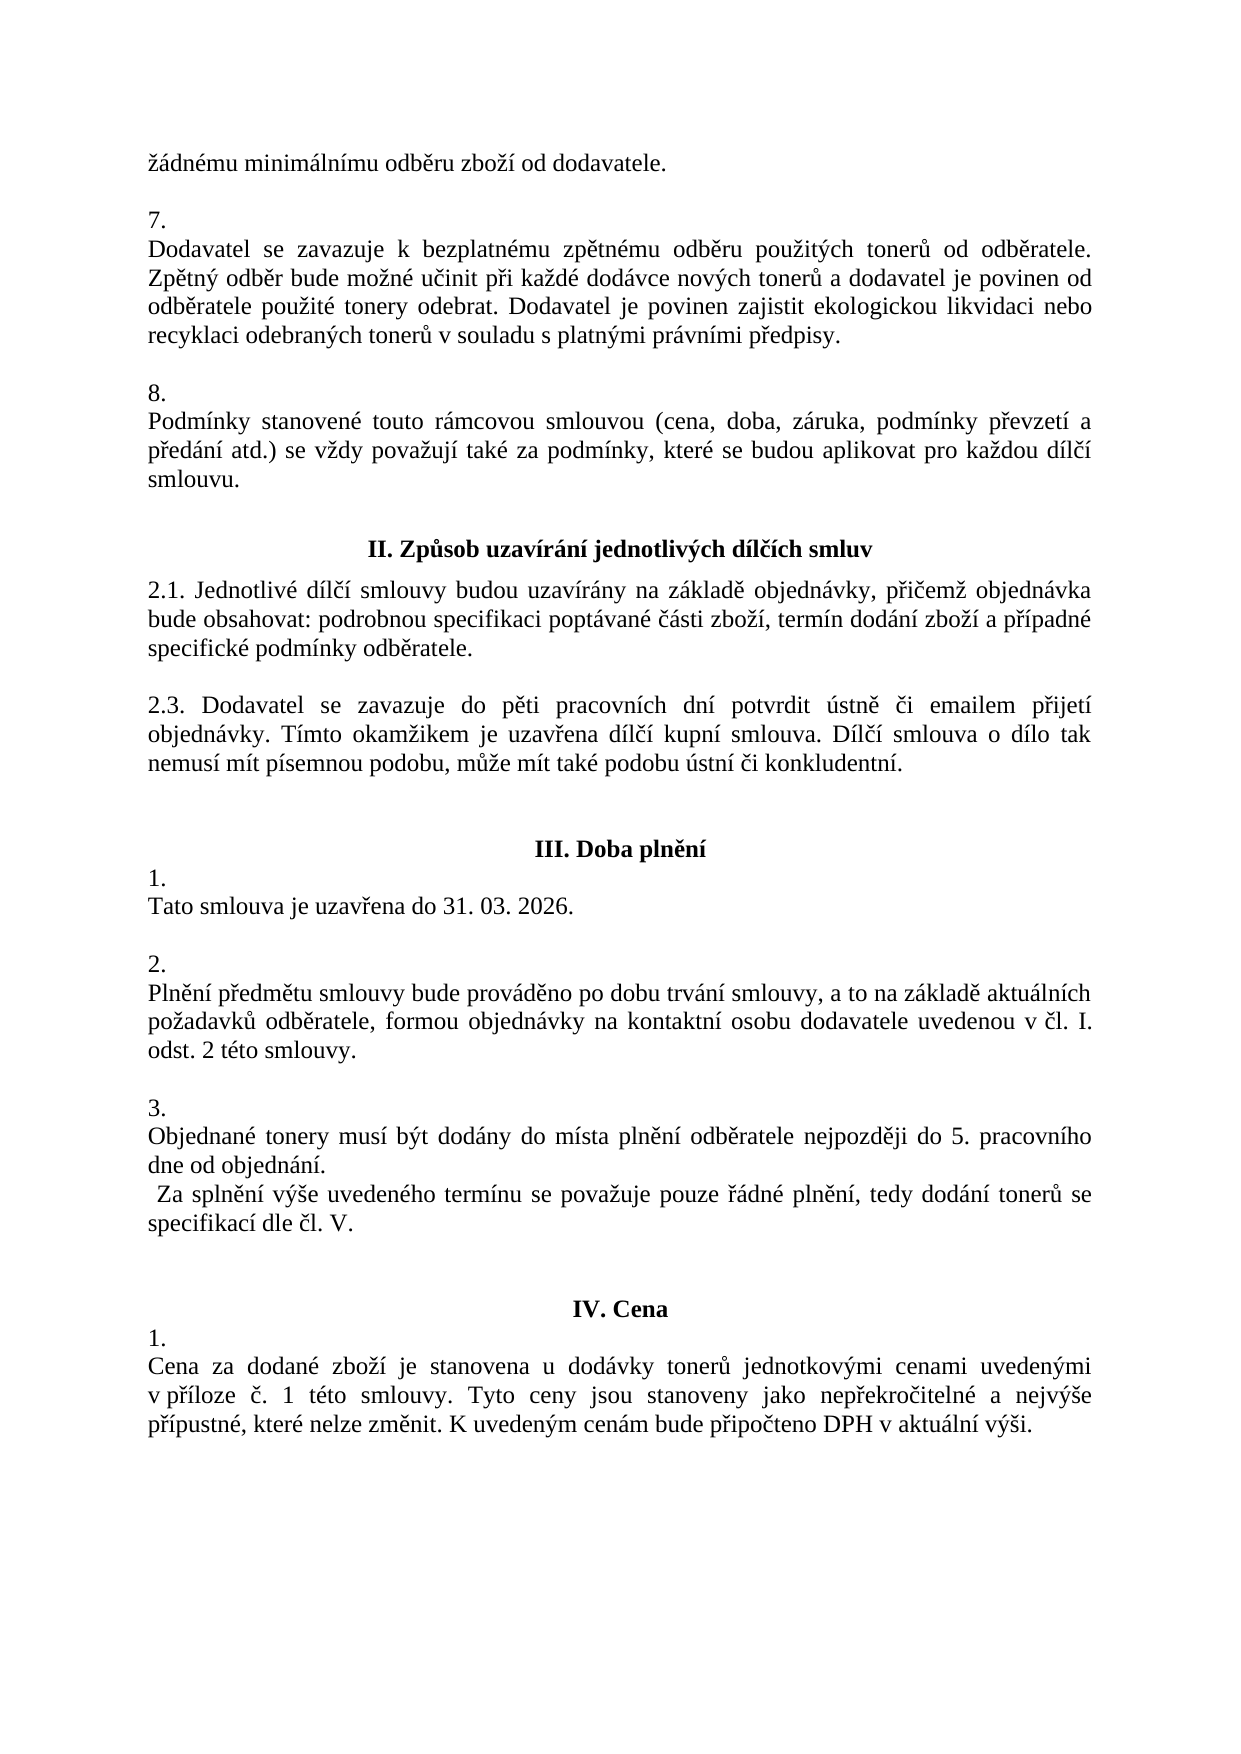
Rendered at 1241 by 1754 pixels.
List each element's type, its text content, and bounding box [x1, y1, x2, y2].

text 2. [148, 949, 1093, 978]
text Plnění předmětu smlouvy bude prováděno po dobu trvání smlouvy, a to na základě aktuálních požadavků odběratele, formou objednávky na kontaktní osobu dodavatele uvedenou v čl. I. odst. 2 této smlouvy. [148, 978, 1093, 1064]
text II. Způsob uzavírání jednotlivých dílčích smluv [148, 534, 1093, 563]
text 2.3. Dodavatel se zavazuje do pěti pracovních dní potvrdit ústně či emailem přijetí objednávky. Tímto okamžikem je uzavřena dílčí kupní smlouva. Dílčí smlouva o dílo tak nemusí mít písemnou podobu, může mít také podobu ústní či konkludentní. [148, 690, 1093, 776]
text 7. [148, 205, 1093, 234]
text IV. Cena [148, 1294, 1093, 1323]
text III. Doba plnění [148, 834, 1093, 863]
text 3. [148, 1093, 1093, 1121]
text 1. [148, 1323, 1093, 1351]
text 2.1. Jednotlivé dílčí smlouvy budou uzavírány na základě objednávky, přičemž objednávka bude obsahovat: podrobnou specifikaci poptávané části zboží, termín dodání zboží a případné specifické podmínky odběratele. [148, 575, 1093, 661]
text Tato smlouva je uzavřena do 31. 03. 2026. [148, 891, 1093, 920]
text Cena za dodané zboží je stanovena u dodávky tonerů jednotkovými cenami uvedenými v příloze č. 1 této smlouvy. Tyto ceny jsou stanoveny jako nepřekročitelné a nejvýše přípustné, které nelze změnit. K uvedeným cenám bude připočteno DPH v aktuální výši. [148, 1351, 1093, 1438]
text Podmínky stanovené touto rámcovou smlouvou (cena, doba, záruka, podmínky převzetí a předání atd.) se vždy považují také za podmínky, které se budou aplikovat pro každou dílčí smlouvu. [148, 406, 1093, 493]
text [148, 148, 1093, 176]
text Za splnění výše uvedeného termínu se považuje pouze řádné plnění, tedy dodání tonerů se specifikací dle čl. V. [148, 1179, 1093, 1236]
text Objednané tonery musí být dodány do místa plnění odběratele nejpozději do 5. pracovního dne od objednání. [148, 1121, 1093, 1179]
text 8. [148, 378, 1093, 406]
text Dodavatel se zavazuje k bezplatnému zpětnému odběru použitých tonerů od odběratele. Zpětný odběr bude možné učinit při každé dodávce nových tonerů a dodavatel je povinen od odběratele použité tonery odebrat. Dodavatel je povinen zajistit ekologickou likvidaci nebo recyklaci odebraných tonerů v souladu s platnými právními předpisy. [148, 234, 1093, 349]
text 1. [148, 863, 1093, 891]
